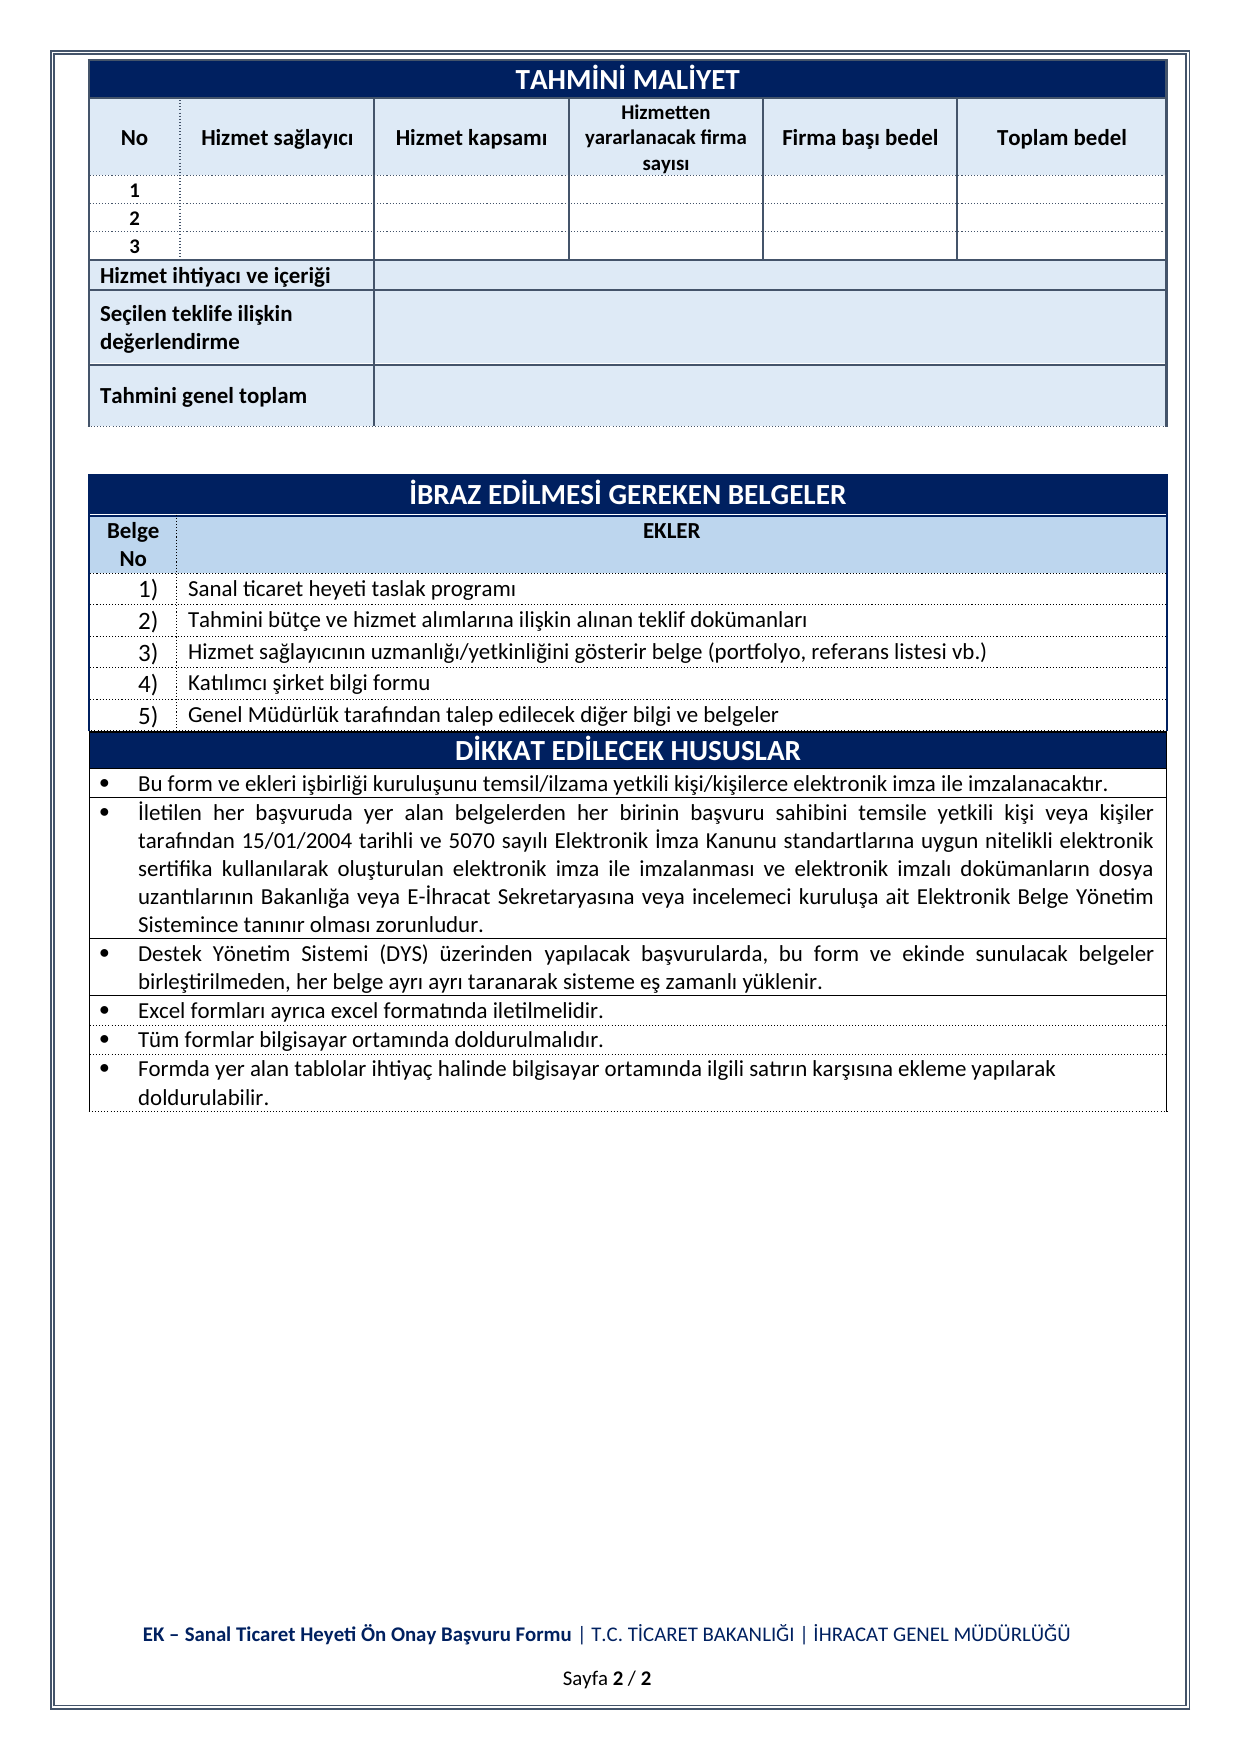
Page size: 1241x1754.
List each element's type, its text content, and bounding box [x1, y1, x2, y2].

table_cell [958, 203, 1165, 231]
table_cell Seçilen teklife ilişkin değerlendirme [90, 291, 373, 363]
table_cell Toplam bedel [958, 99, 1165, 175]
table_cell EKLER [177, 517, 1166, 573]
table_cell Excel formları ayrıca excel formatında iletilmelidir. [90, 996, 1166, 1024]
table_cell Hizmet sağlayıcının uzmanlığı/yetkinliğini gösterir belge (portfolyo, referans listesi vb.) [177, 636, 1166, 667]
table_cell 2 [90, 203, 180, 231]
table_cell Hizmetten yararlanacak firma sayısı [570, 99, 762, 175]
table_cell Sanal ticaret heyeti taslak programı [177, 573, 1166, 604]
table_cell [570, 203, 762, 231]
table_cell [180, 231, 373, 259]
table_cell [958, 175, 1165, 203]
table_cell [375, 231, 568, 259]
table_cell [90, 604, 177, 636]
table_cell [90, 573, 177, 604]
table_cell [90, 636, 177, 667]
table_cell Hizmet kapsamı [375, 99, 568, 175]
table_cell 3 [90, 231, 180, 259]
table_cell Belge No [90, 517, 177, 573]
table_cell [90, 699, 177, 730]
table_cell Genel Müdürlük tarafından talep edilecek diğer bilgi ve belgeler [177, 699, 1166, 730]
table_cell Formda yer alan tablolar ihtiyaç halinde bilgisayar ortamında ilgili satırın karşısına ekleme yapılarak doldurulabilir. [90, 1054, 1166, 1111]
table_cell [180, 203, 373, 231]
table_header DİKKAT EDİLECEK HUSUSLAR [90, 733, 1166, 768]
table_cell Tahmini bütçe ve hizmet alımlarına ilişkin alınan teklif dokümanları [177, 604, 1166, 636]
table_cell 1 [90, 175, 180, 203]
table_cell Bu form ve ekleri işbirliği kuruluşunu temsil/ilzama yetkili kişi/kişilerce elektronik imza ile imzalanacaktır. [90, 769, 1166, 797]
table_cell [375, 366, 1165, 426]
table_cell [958, 231, 1165, 259]
table_cell Tahmini genel toplam [90, 366, 373, 426]
table_cell [764, 231, 956, 259]
table_cell [570, 175, 762, 203]
table_cell [375, 261, 1165, 289]
table_cell [375, 203, 568, 231]
table_cell Firma başı bedel [764, 99, 956, 175]
table_cell No [90, 99, 180, 175]
table_cell Hizmet sağlayıcı [180, 99, 373, 175]
table_cell [764, 203, 956, 231]
table_cell İletilen her başvuruda yer alan belgelerden her birinin başvuru sahibini temsile yetkili kişi veya kişiler tarafından 15/01/2004 tarihli ve 5070 sayılı Elektronik İmza Kanunu standartlarına uygun nitelikli elektronik sertifika kullanılarak oluşturulan elektronik imza ile imzalanması ve elektronik imzalı dokümanların dosya uzantılarının Bakanlığa veya E-İhracat Sekretaryasına veya incelemeci kuruluşa ait Elektronik Belge Yönetim Sistemince tanınır olması zorunludur. [90, 798, 1166, 938]
table_cell [375, 291, 1165, 363]
table_cell [570, 231, 762, 259]
table_cell [764, 175, 956, 203]
table_cell [180, 175, 373, 203]
table_header İBRAZ EDİLMESİ GEREKEN BELGELER [90, 476, 1166, 514]
table_cell Hizmet ihtiyacı ve içeriği [90, 261, 373, 289]
table_header TAHMİNİ MALİYET [90, 61, 1165, 97]
table_cell [375, 175, 568, 203]
table_cell Katılımcı şirket bilgi formu [177, 667, 1166, 699]
table_cell Tüm formlar bilgisayar ortamında doldurulmalıdır. [90, 1025, 1166, 1053]
table_cell Destek Yönetim Sistemi (DYS) üzerinden yapılacak başvurularda, bu form ve ekinde sunulacak belgeler birleştirilmeden, her belge ayrı ayrı taranarak sisteme eş zamanlı yüklenir. [90, 939, 1166, 995]
table_cell [90, 667, 177, 699]
